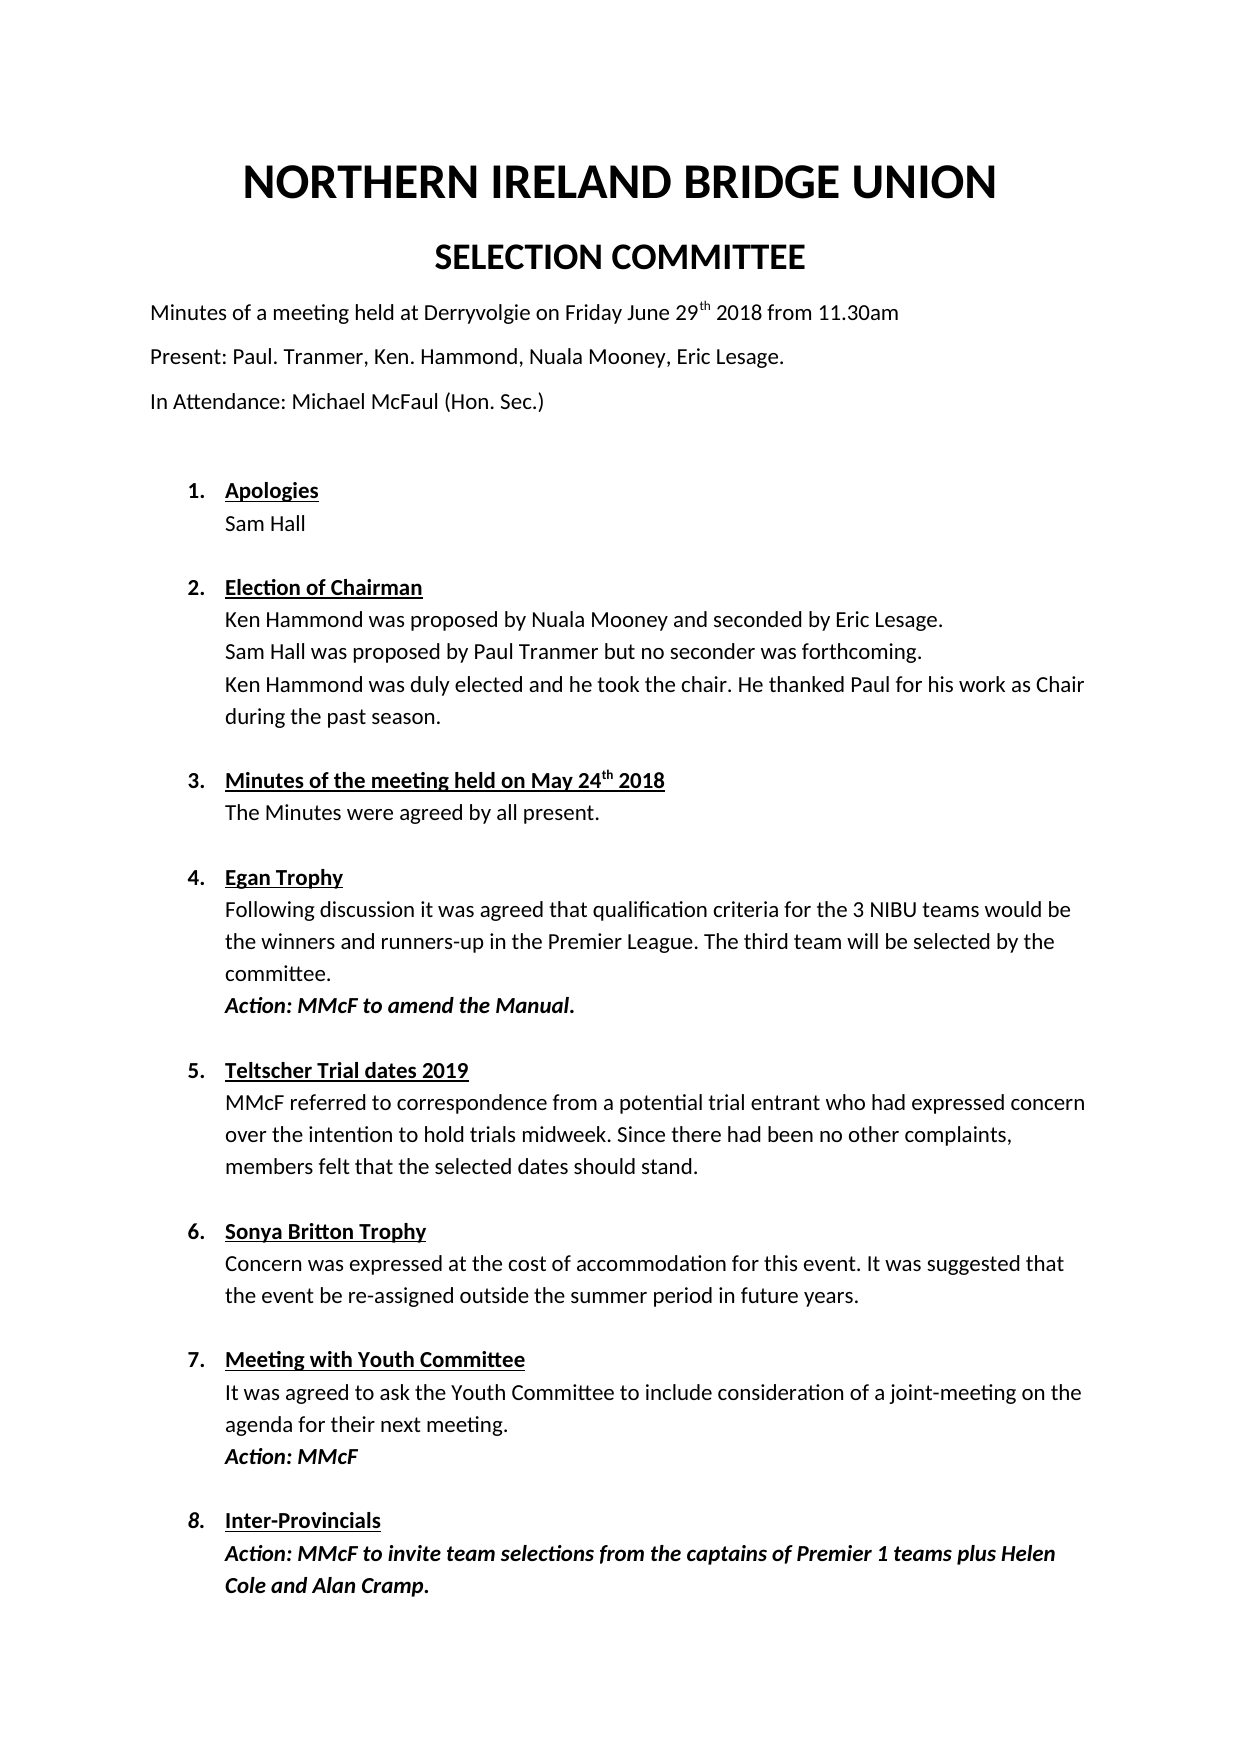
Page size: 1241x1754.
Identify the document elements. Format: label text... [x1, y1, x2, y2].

list Ken Hammond was proposed by Nuala Mooney and seconded by Eric Lesage. [225, 605, 1090, 633]
list Sonya Britton Trophy [187, 1217, 1090, 1245]
list Apologies [187, 477, 1090, 504]
list Ken Hammond was duly elected and he took the chair. He thanked Paul for his work as Chair during the past season. [225, 670, 1090, 730]
list The Minutes were agreed by all present. [225, 798, 1090, 826]
text Minutes of a meeting held at Derryvolgie on Friday June 29th 2018 from 11.30am [150, 298, 1090, 326]
list Concern was expressed at the cost of accommodation for this event. It was suggested that the event be re-assigned outside the summer period in future years. [225, 1249, 1090, 1309]
list Sam Hall [225, 509, 1090, 537]
list Sam Hall was proposed by Paul Tranmer but no seconder was forthcoming. [225, 637, 1090, 666]
list Action: MMcF [225, 1442, 1090, 1470]
list Egan Trophy [187, 863, 1090, 891]
text In Attendance: Michael McFaul (Hon. Sec.) [150, 387, 1090, 415]
list Meeting with Youth Committee [187, 1346, 1090, 1374]
list MMcF referred to correspondence from a potential trial entrant who had expressed concern over the intention to hold trials midweek. Since there had been no other complaints, members felt that the selected dates should stand. [225, 1088, 1090, 1181]
list Following discussion it was agreed that qualification criteria for the 3 NIBU teams would be the winners and runners-up in the Premier League. The third team will be selected by the committee. [225, 895, 1090, 987]
list Action: MMcF to invite team selections from the captains of Premier 1 teams plus Helen Cole and Alan Cramp. [225, 1539, 1090, 1599]
text Present: Paul. Tranmer, Ken. Hammond, Nuala Mooney, Eric Lesage. [150, 342, 1090, 371]
list Action: MMcF to amend the Manual. [225, 992, 1090, 1019]
list Election of Chairman [187, 573, 1090, 601]
text SELECTION COMMITTEE [150, 233, 1090, 278]
list Inter-Provincials [187, 1507, 1090, 1534]
text NORTHERN IRELAND BRIDGE UNION [150, 150, 1090, 211]
list Minutes of the meeting held on May 24th 2018 [187, 766, 1090, 794]
list Teltscher Trial dates 2019 [187, 1056, 1090, 1084]
list It was agreed to ask the Youth Committee to include consideration of a joint-meeting on the agenda for their next meeting. [225, 1378, 1090, 1438]
